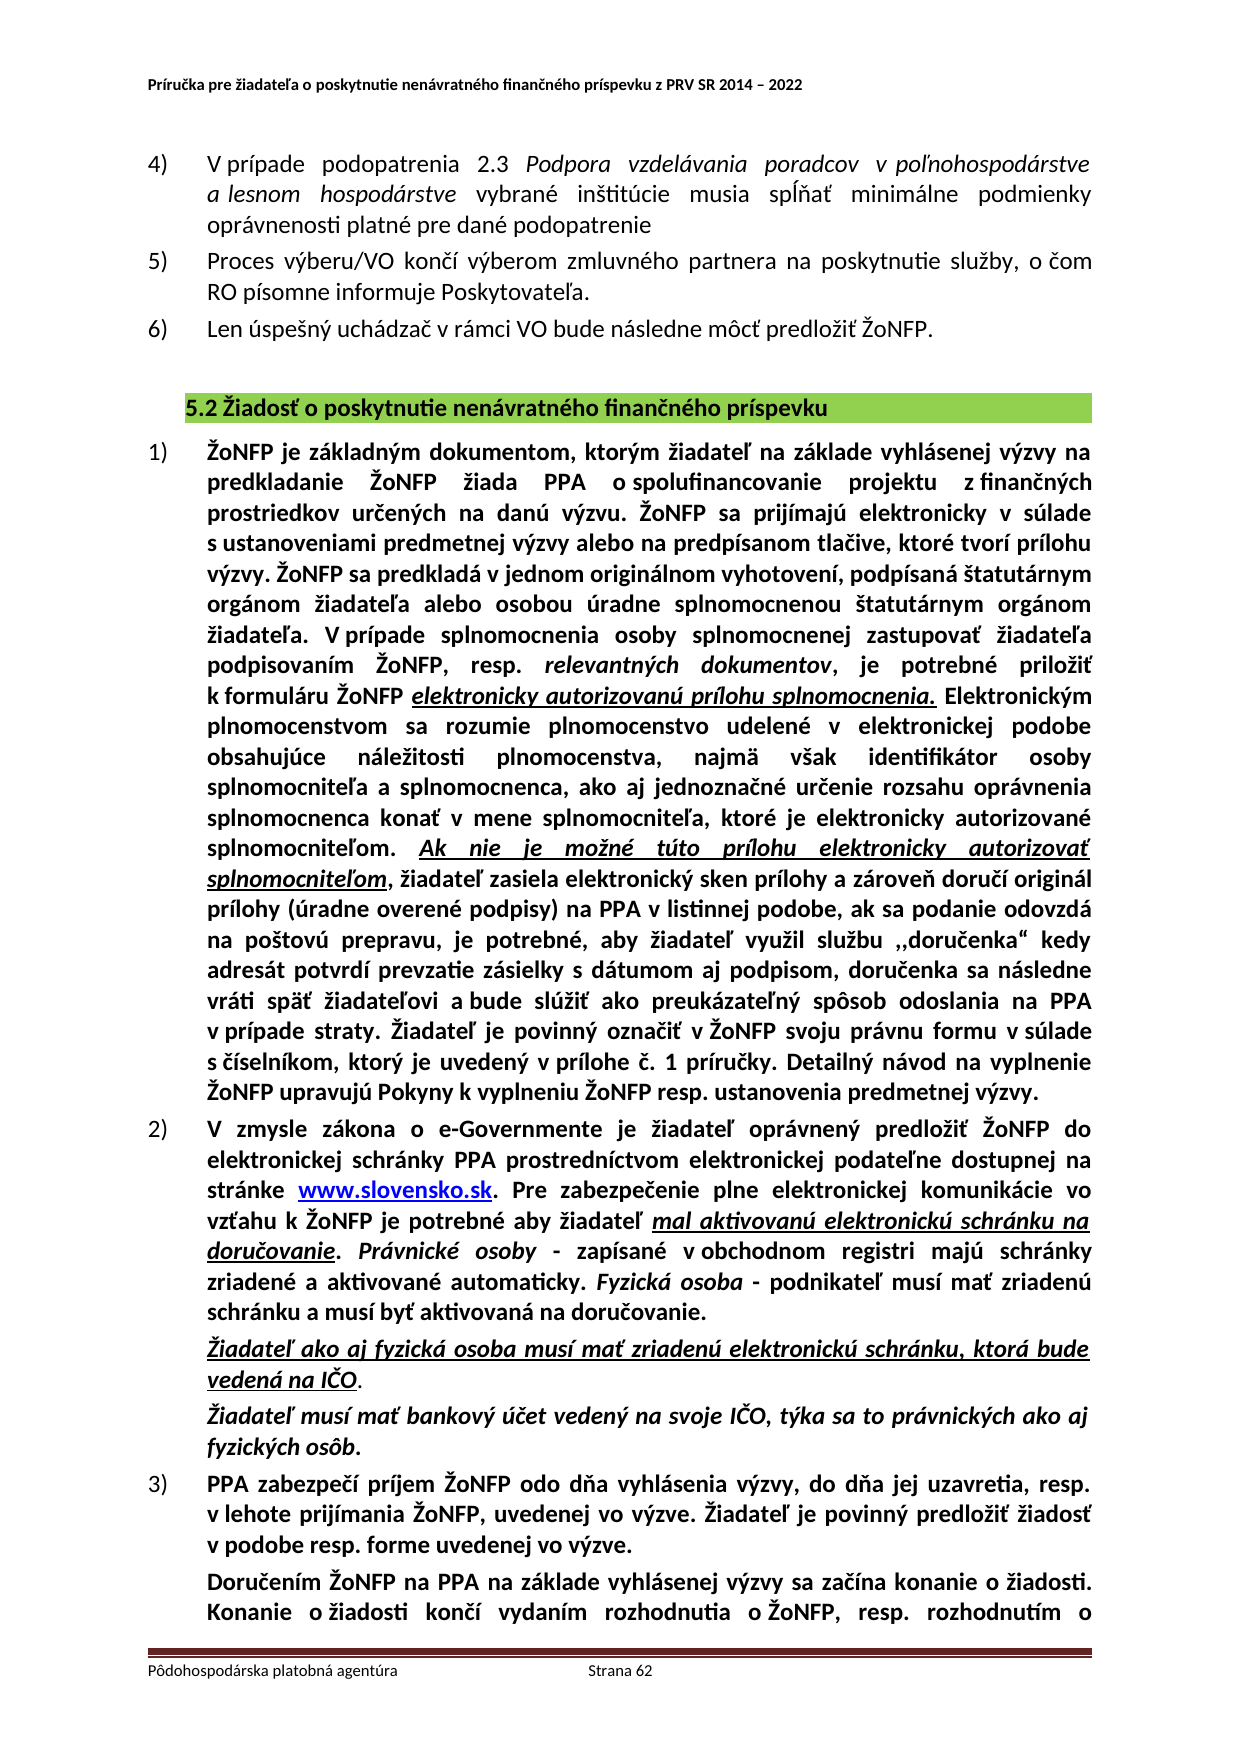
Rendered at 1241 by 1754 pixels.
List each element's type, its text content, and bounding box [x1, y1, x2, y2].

list V prípade podopatrenia 2.3 Podpora vzdelávania poradcov v poľnohospodárstve a lesnom hospodárstve vybrané inštitúcie musia spĺňať minimálne podmienky oprávnenosti platné pre dané podopatrenie [148, 148, 1092, 239]
list Žiadateľ musí mať bankový účet vedený na svoje IČO, týka sa to právnických ako aj fyzických osôb. [207, 1401, 1092, 1462]
list Žiadateľ ako aj fyzická osoba musí mať zriadenú elektronickú schránku, ktorá bude vedená na IČO. [207, 1333, 1092, 1394]
list Proces výberu/VO končí výberom zmluvného partnera na poskytnutie služby, o čom RO písomne informuje Poskytovateľa. [148, 246, 1092, 307]
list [207, 1566, 1092, 1627]
list ŽoNFP je základným dokumentom, ktorým žiadateľ na základe vyhlásenej výzvy na predkladanie ŽoNFP žiada PPA o spolufinancovanie projektu z finančných prostriedkov určených na danú výzvu. ŽoNFP sa prijímajú elektronicky v súlade s ustanoveniami predmetnej výzvy alebo na predpísanom tlačive, ktoré tvorí prílohu výzvy. ŽoNFP sa predkladá v jednom originálnom vyhotovení, podpísaná štatutárnym orgánom žiadateľa alebo osobou úradne splnomocnenou štatutárnym orgánom žiadateľa. V prípade splnomocnenia osoby splnomocnenej zastupovať žiadateľa podpisovaním ŽoNFP, resp. relevantných dokumentov, je potrebné priložiť k formuláru ŽoNFP elektronicky autorizovanú prílohu splnomocnenia. Elektronickým plnomocenstvom sa rozumie plnomocenstvo udelené v elektronickej podobe obsahujúce náležitosti plnomocenstva, najmä však identifikátor osoby splnomocniteľa a splnomocnenca, ako aj jednoznačné určenie rozsahu oprávnenia splnomocnenca konať v mene splnomocniteľa, ktoré je elektronicky autorizované splnomocniteľom. Ak nie je možné túto prílohu elektronicky autorizovať splnomocniteľom, žiadateľ zasiela elektronický sken prílohy a zároveň doručí originál prílohy (úradne overené podpisy) na PPA v listinnej podobe, ak sa podanie odovzdá na poštovú prepravu, je potrebné, aby žiadateľ využil službu ,,doručenka“ kedy adresát potvrdí prevzatie zásielky s dátumom aj podpisom, doručenka sa následne vráti späť žiadateľovi a bude slúžiť ako preukázateľný spôsob odoslania na PPA v prípade straty. Žiadateľ je povinný označiť v ŽoNFP svoju právnu formu v súlade s číselníkom, ktorý je uvedený v prílohe č. 1 príručky. Detailný návod na vyplnenie ŽoNFP upravujú Pokyny k vyplneniu ŽoNFP resp. ustanovenia predmetnej výzvy. [148, 436, 1092, 1107]
subtitle Žiadosť o poskytnutie nenávratného finančného príspevku [185, 393, 1092, 423]
list Len úspešný uchádzač v rámci VO bude následne môcť predložiť ŽoNFP. [148, 313, 1092, 343]
list V zmysle zákona o e-Governmente je žiadateľ oprávnený predložiť ŽoNFP do elektronickej schránky PPA prostredníctvom elektronickej podateľne dostupnej na stránke www.slovensko.sk. Pre zabezpečenie plne elektronickej komunikácie vo vzťahu k ŽoNFP je potrebné aby žiadateľ mal aktivovanú elektronickú schránku na doručovanie. Právnické osoby - zapísané v obchodnom registri majú schránky zriadené a aktivované automaticky. Fyzická osoba - podnikateľ musí mať zriadenú schránku a musí byť aktivovaná na doručovanie. [148, 1113, 1092, 1327]
list PPA zabezpečí príjem ŽoNFP odo dňa vyhlásenia výzvy, do dňa jej uzavretia, resp. v lehote prijímania ŽoNFP, uvedenej vo výzve. Žiadateľ je povinný predložiť žiadosť v podobe resp. forme uvedenej vo výzve. [148, 1468, 1092, 1559]
